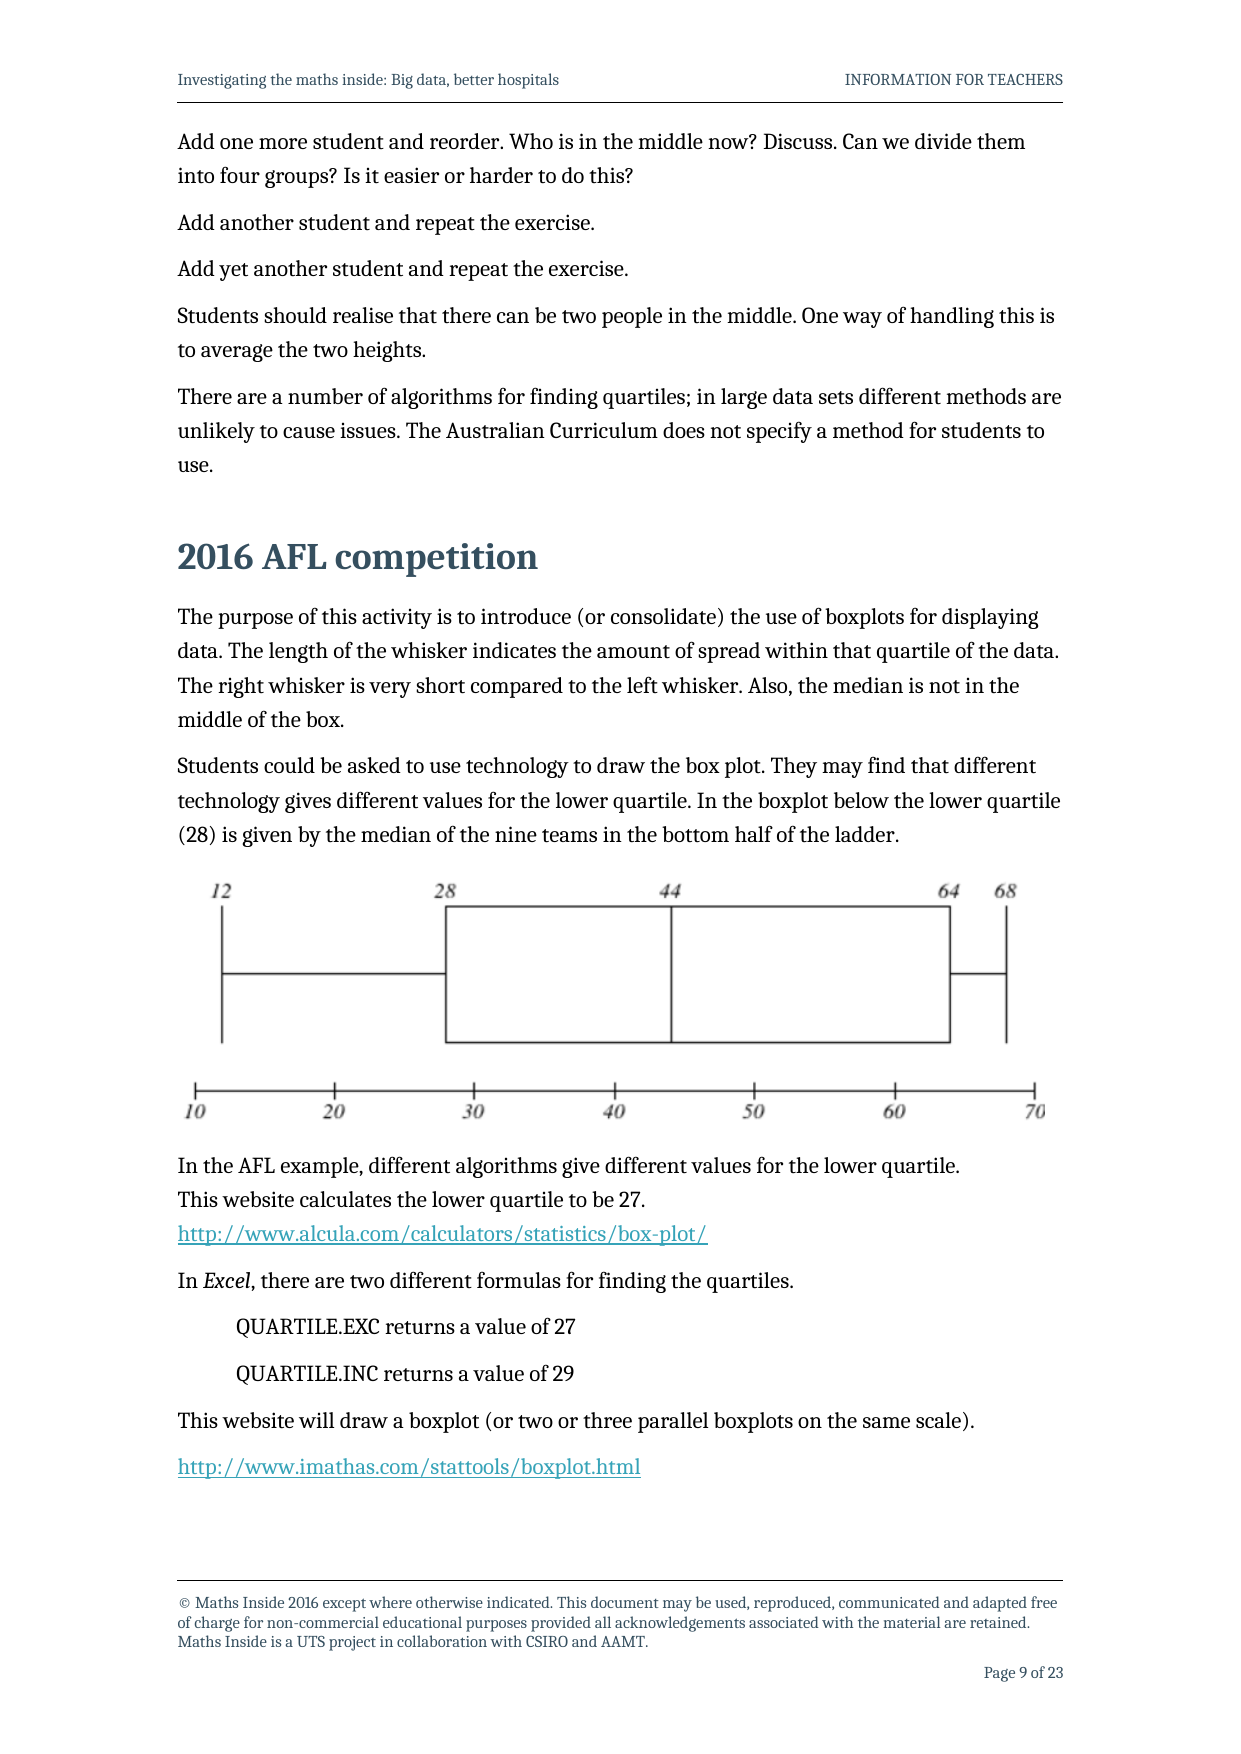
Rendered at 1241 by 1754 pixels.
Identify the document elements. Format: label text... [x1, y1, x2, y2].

text http://www.imathas.com/stattools/boxplot.html [177, 1454, 1063, 1480]
text This website calculates the lower quartile to be 27. [177, 1187, 1063, 1213]
text QUARTILE.EXC returns a value of 27 [177, 1314, 1063, 1340]
text Add another student and repeat the exercise. [177, 209, 1063, 236]
text The purpose of this activity is to introduce (or consolidate) the use of boxplots for displaying data. The length of the whisker indicates the amount of spread within that quartile of the data. The right whisker is very short compared to the left whisker. Also, the median is not in the middle of the box. [177, 604, 1063, 733]
picture [180, 868, 1060, 1132]
text Students could be asked to use technology to draw the box plot. They may find that different technology gives different values for the lower quartile. In the boxplot below the lower quartile (28) is given by the median of the nine teams in the bottom half of the ladder. [177, 753, 1063, 848]
text QUARTILE.INC returns a value of 29 [177, 1361, 1063, 1387]
text This website will draw a boxplot (or two or three parallel boxplots on the same scale). [177, 1407, 1063, 1434]
text In Excel, there are two different formulas for finding the quartiles. [177, 1267, 1063, 1294]
text Add one more student and reorder. Who is in the middle now? Discuss. Can we divide them into four groups? Is it easier or harder to do this? [177, 128, 1063, 189]
text Add yet another student and repeat the exercise. [177, 256, 1063, 282]
text http://www.alcula.com/calculators/statistics/box-plot/ [177, 1221, 1063, 1247]
text In the AFL example, different algorithms give different values for the lower quartile. [177, 1152, 1063, 1179]
subtitle 2016 AFL competition [177, 536, 1063, 579]
text There are a number of algorithms for finding quartiles; in large data sets different methods are unlikely to cause issues. The Australian Curriculum does not specify a method for students to use. [177, 383, 1063, 478]
text Students should realise that there can be two people in the middle. One way of handling this is to average the two heights. [177, 303, 1063, 363]
